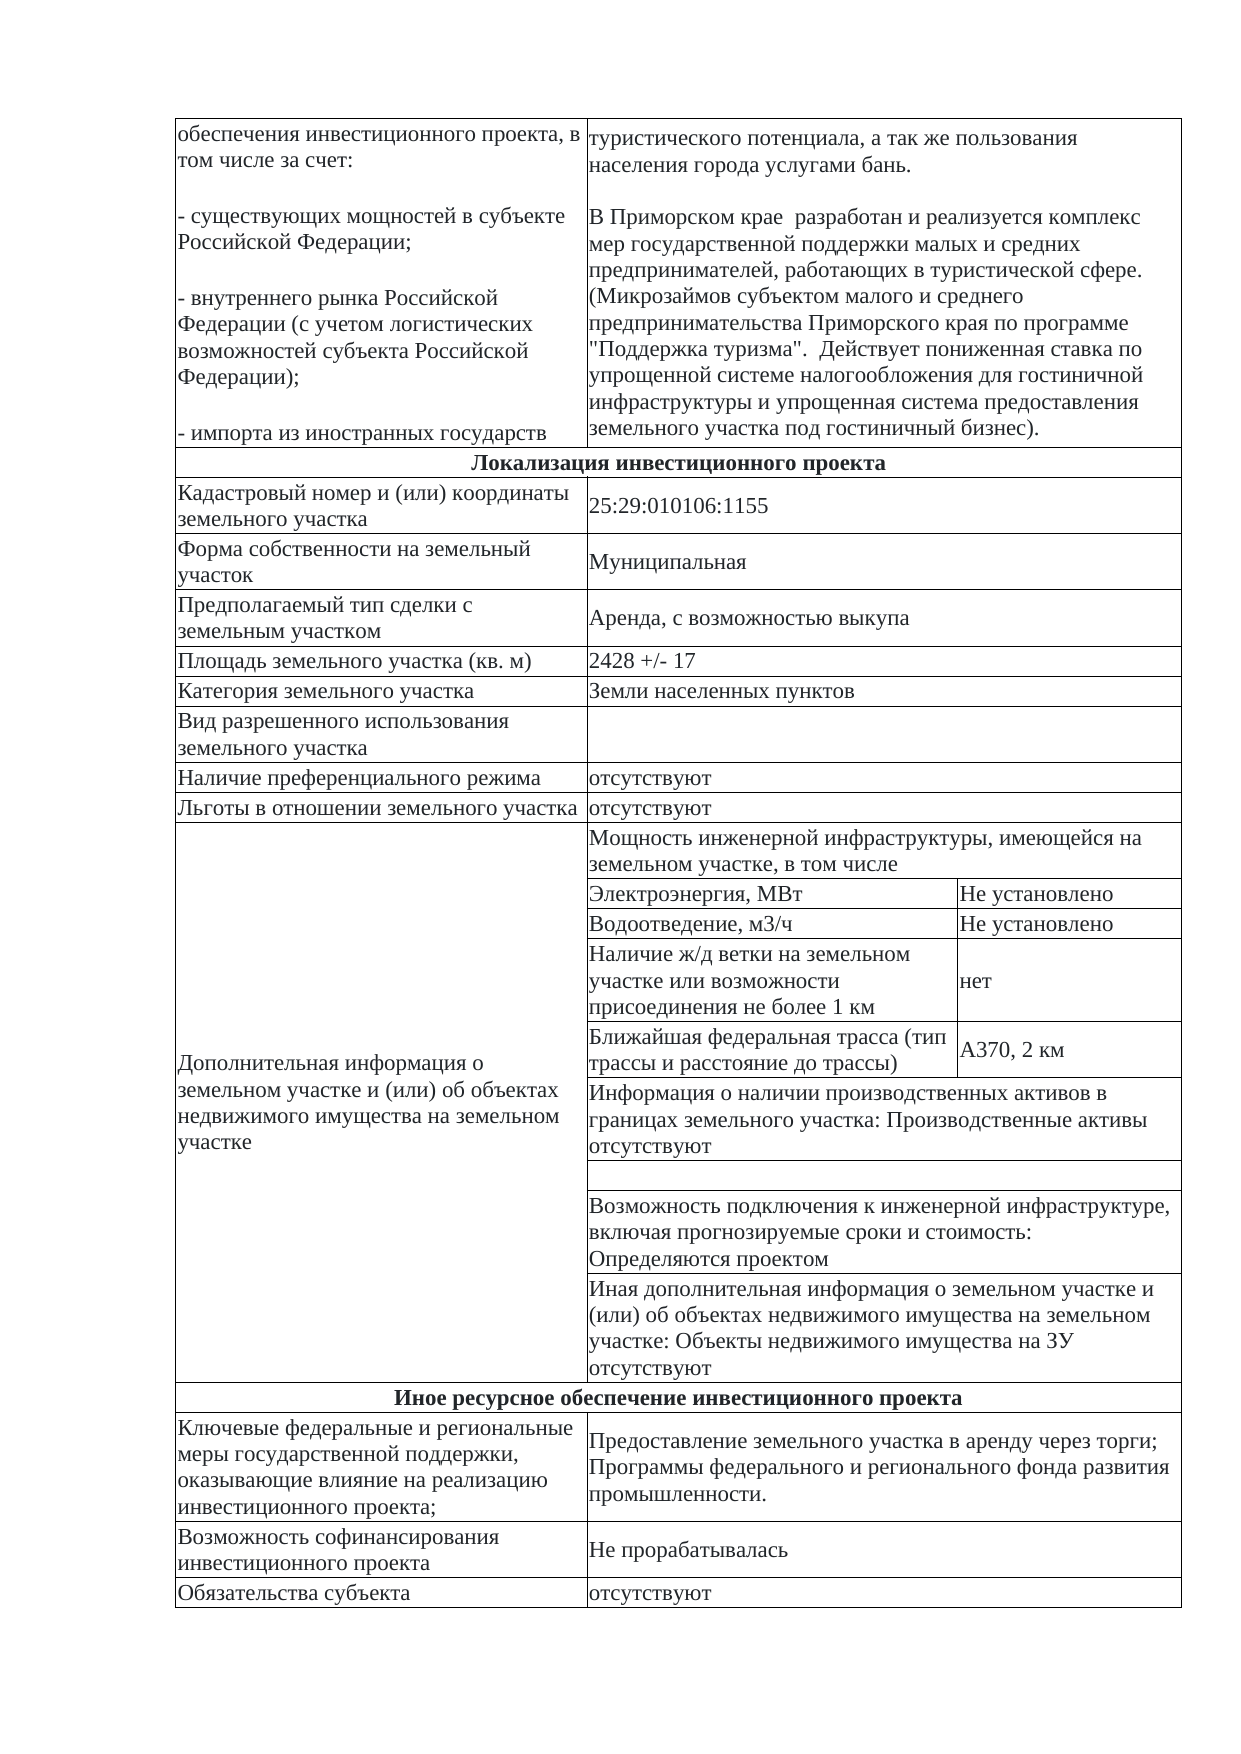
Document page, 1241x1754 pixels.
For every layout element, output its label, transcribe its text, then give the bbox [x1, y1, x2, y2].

table_cell Наличие преференциального режима [176, 763, 587, 792]
table_cell Предоставление земельного участка в аренду через торги; Программы федерального и регионального фонда развития промышленности. [588, 1413, 1181, 1521]
table_cell Наличие ж/д ветки на земельном участке или возможности присоединения не более 1 км [588, 939, 957, 1021]
table_cell Электроэнергия, МВт [588, 879, 957, 908]
table_cell Водоотведение, м3/ч [588, 909, 957, 938]
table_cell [176, 1578, 587, 1607]
table_cell Возможность подключения к инженерной инфраструктуре, включая прогнозируемые сроки и стоимость: Определяются проектом [588, 1191, 1181, 1273]
table_cell Возможность софинансирования инвестиционного проекта [176, 1522, 587, 1577]
table_cell Льготы в отношении земельного участка [176, 793, 587, 822]
table_cell Иное ресурсное обеспечение инвестиционного проекта [176, 1383, 1181, 1412]
table_cell Не прорабатывалась [588, 1522, 1181, 1577]
table_cell Не установлено [958, 909, 1181, 938]
table_cell Дополнительная информация о земельном участке и (или) об объектах недвижимого имущества на земельном участке [176, 823, 587, 1382]
table_cell отсутствуют [588, 793, 1181, 822]
table_cell отсутствуют [588, 1578, 1181, 1607]
table_cell Муниципальная [588, 534, 1181, 589]
table_cell Земли населенных пунктов [588, 677, 1181, 706]
table_cell Иная дополнительная информация о земельном участке и (или) об объектах недвижимого имущества на земельном участке: Объекты недвижимого имущества на ЗУ отсутствуют [588, 1274, 1181, 1382]
table_cell Мощность инженерной инфраструктуры, имеющейся на земельном участке, в том числе [588, 823, 1181, 878]
table_cell Форма собственности на земельный участок [176, 534, 587, 589]
table_cell Аренда, с возможностью выкупа [588, 590, 1181, 646]
table_cell Ключевые федеральные и региональные меры государственной поддержки, оказывающие влияние на реализацию инвестиционного проекта; [176, 1413, 587, 1521]
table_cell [588, 119, 1181, 446]
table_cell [176, 119, 587, 446]
table_cell отсутствуют [588, 763, 1181, 792]
table_cell [588, 1161, 1181, 1190]
table_cell [588, 707, 1181, 762]
table_cell 2428 +/- 17 [588, 647, 1181, 676]
table_cell Площадь земельного участка (кв. м) [176, 647, 587, 676]
table_cell Предполагаемый тип сделки с земельным участком [176, 590, 587, 646]
table_cell А370, 2 км [958, 1022, 1181, 1077]
table_cell Информация о наличии производственных активов в границах земельного участка: Производственные активы отсутствуют [588, 1078, 1181, 1160]
table_cell Вид разрешенного использования земельного участка [176, 707, 587, 762]
table_cell нет [958, 939, 1181, 1021]
table_cell Не установлено [958, 879, 1181, 908]
table_cell 25:29:010106:1155 [588, 478, 1181, 533]
table_cell Категория земельного участка [176, 677, 587, 706]
table_cell Ближайшая федеральная трасса (тип трассы и расстояние до трассы) [588, 1022, 957, 1077]
table_cell Кадастровый номер и (или) координаты земельного участка [176, 478, 587, 533]
table_cell Локализация инвестиционного проекта [176, 448, 1181, 476]
